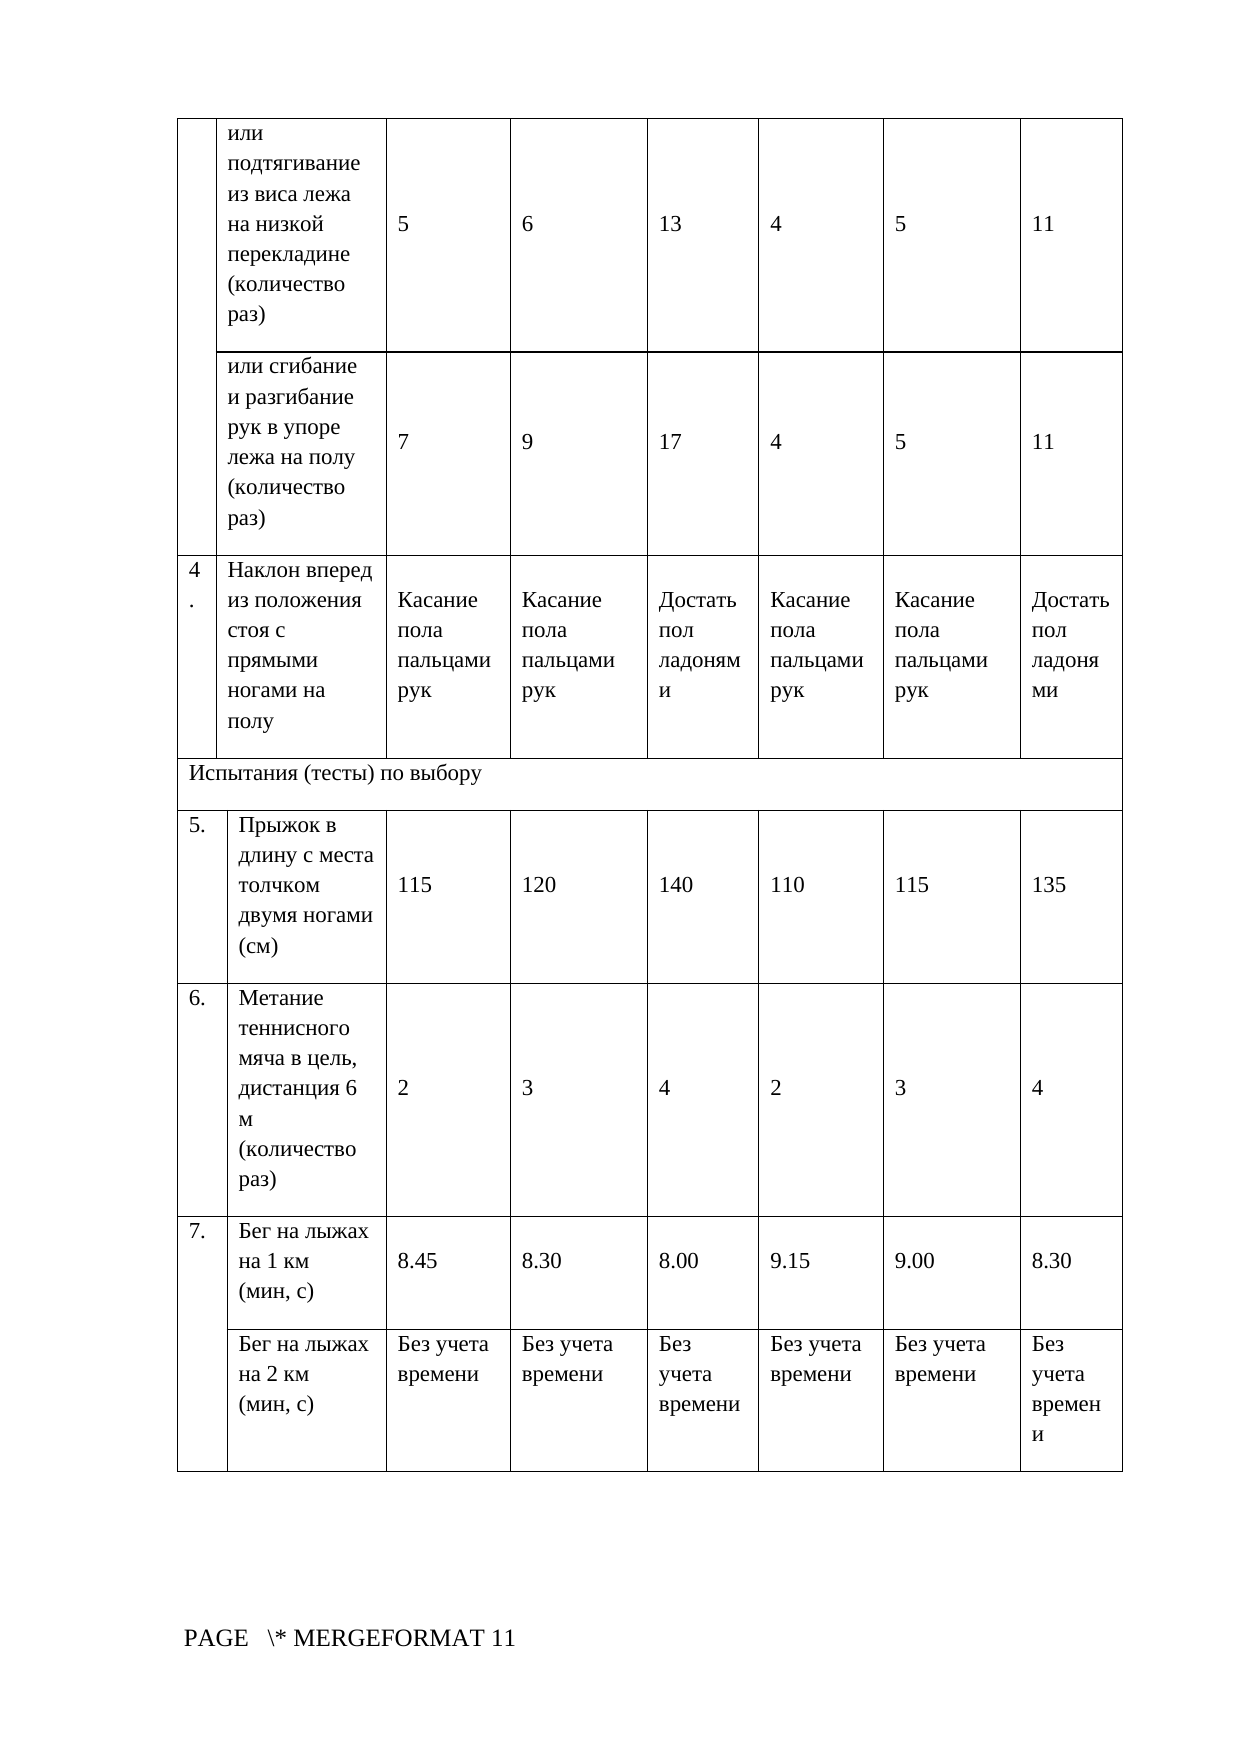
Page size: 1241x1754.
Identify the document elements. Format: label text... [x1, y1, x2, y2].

table_cell 2 [387, 984, 510, 1216]
table_cell Достать пол ладонями [648, 556, 758, 758]
table_cell 110 [759, 811, 883, 983]
table_cell Без учета времени [511, 1330, 647, 1471]
table_cell Бег на лыжах на 2 км (мин, с) [228, 1330, 386, 1471]
table_cell 6. [178, 984, 227, 1216]
table_cell 17 [648, 353, 758, 554]
table_cell Испытания (тесты) по выбору [178, 759, 1122, 810]
table_cell Прыжок в длину с места толчком двумя ногами (см) [228, 811, 386, 983]
table_cell 7. [178, 1217, 227, 1471]
table_cell 9.15 [759, 1217, 883, 1328]
table_cell 115 [884, 811, 1020, 983]
table_cell 13 [648, 119, 758, 351]
table_cell Касание пола пальцами рук [511, 556, 647, 758]
table_cell 140 [648, 811, 758, 983]
table_cell Достать пол ладонями [1021, 556, 1122, 758]
table_cell 5 [387, 119, 510, 351]
table_cell Касание пола пальцами рук [759, 556, 883, 758]
table_cell Метание теннисного мяча в цель, дистанция 6 м (количество раз) [228, 984, 386, 1216]
table_cell 4. [178, 556, 216, 758]
table_cell 8.30 [1021, 1217, 1122, 1328]
table_cell Касание пола пальцами рук [387, 556, 510, 758]
table_cell Без учета времени [387, 1330, 510, 1471]
table_cell Без учета времени [884, 1330, 1020, 1471]
table_cell Без учета времени [1021, 1330, 1122, 1471]
table_cell 3 [511, 984, 647, 1216]
table_cell или подтягивание из виса лежа на низкой перекладине (количество раз) [217, 119, 386, 351]
table_cell Без учета времени [759, 1330, 883, 1471]
table_cell Наклон вперед из положения стоя с прямыми ногами на полу [217, 556, 386, 758]
table_cell 6 [511, 119, 647, 351]
table_cell 5 [884, 119, 1020, 351]
table_cell 5 [884, 353, 1020, 554]
table_cell 4 [648, 984, 758, 1216]
table_cell 4 [759, 353, 883, 554]
table_cell 135 [1021, 811, 1122, 983]
table_cell 8.00 [648, 1217, 758, 1328]
table_cell или сгибание и разгибание рук в упоре лежа на полу (количество раз) [217, 353, 386, 554]
table_cell 3. [178, 119, 216, 554]
table_cell 7 [387, 353, 510, 554]
table_cell 120 [511, 811, 647, 983]
table_cell 8.45 [387, 1217, 510, 1328]
table_cell 3 [884, 984, 1020, 1216]
table_cell 4 [1021, 984, 1122, 1216]
table_cell 4 [759, 119, 883, 351]
table_cell 11 [1021, 119, 1122, 351]
table_cell 11 [1021, 353, 1122, 554]
table_cell Бег на лыжах на 1 км (мин, с) [228, 1217, 386, 1328]
table_cell Касание пола пальцами рук [884, 556, 1020, 758]
table_cell 9 [511, 353, 647, 554]
table_cell 8.30 [511, 1217, 647, 1328]
table_cell Без учета времени [648, 1330, 758, 1471]
table_cell 2 [759, 984, 883, 1216]
table_cell 115 [387, 811, 510, 983]
table_cell 9.00 [884, 1217, 1020, 1328]
table_cell 5. [178, 811, 227, 983]
